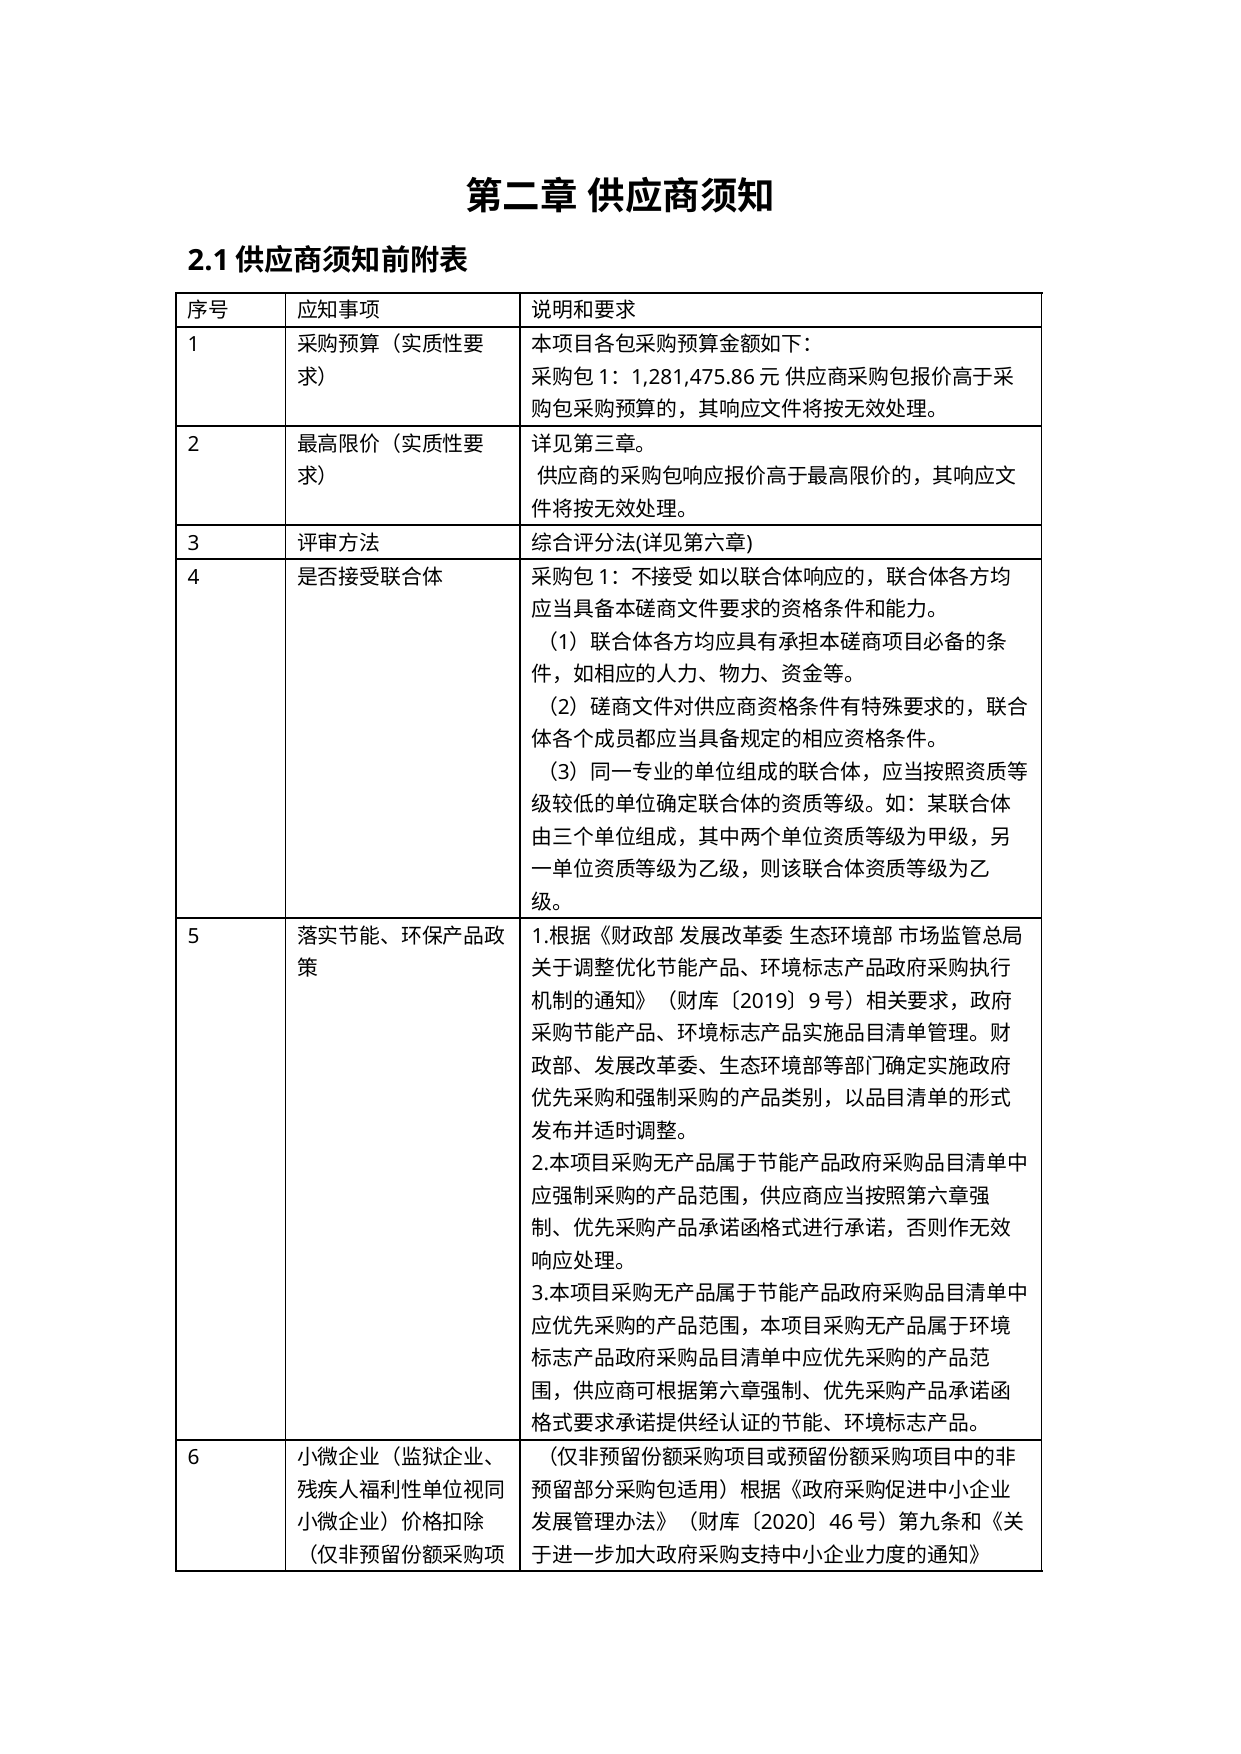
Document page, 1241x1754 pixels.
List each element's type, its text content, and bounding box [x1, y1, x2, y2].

table_header 序号 [177, 294, 285, 326]
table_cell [286, 1441, 519, 1570]
table_cell 1 [177, 328, 285, 425]
table_cell 最高限价（实质性要求） [286, 427, 519, 524]
table_cell 2 [177, 427, 285, 524]
table_cell 6 [177, 1441, 285, 1570]
table_header 说明和要求 [521, 294, 1041, 326]
table_cell 评审方法 [286, 526, 519, 558]
table_cell 4 [177, 560, 285, 917]
table_cell 详见第三章。 供应商的采购包响应报价高于最高限价的，其响应文件将按无效处理。 [521, 427, 1041, 524]
table_cell 3 [177, 526, 285, 558]
table_cell 落实节能、环保产品政策 [286, 919, 519, 1439]
table_cell 1.根据《财政部 发展改革委 生态环境部 市场监管总局关于调整优化节能产品、环境标志产品政府采购执行机制的通知》（财库〔2019〕9号）相关要求，政府采购节能产品、环境标志产品实施品目清单管理。财政部、发展改革委、生态环境部等部门确定实施政府优先采购和强制采购的产品类别，以品目清单的形式发布并适时调整。 2.本项目采购无产品属于节能产品政府采购品目清单中应强制采购的产品范围，供应商应当按照第六章强制、优先采购产品承诺函格式进行承诺，否则作无效响应处理。 3.本项目采购无产品属于节能产品政府采购品目清单中应优先采购的产品范围，本项目采购无产品属于环境标志产品政府采购品目清单中应优先采购的产品范围，供应商可根据第六章强制、优先采购产品承诺函格式要求承诺提供经认证的节能、环境标志产品。 [521, 919, 1041, 1439]
table_cell 采购预算（实质性要求） [286, 328, 519, 425]
table_header 应知事项 [286, 294, 519, 326]
table_cell 5 [177, 919, 285, 1439]
text 第二章 供应商须知 [187, 162, 1053, 227]
text 2.1供应商须知前附表 [187, 227, 1053, 292]
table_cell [521, 1441, 1041, 1570]
table_cell 综合评分法(详见第六章) [521, 526, 1041, 558]
table_cell 采购包1：不接受 如以联合体响应的，联合体各方均应当具备本磋商文件要求的资格条件和能力。 （1）联合体各方均应具有承担本磋商项目必备的条件，如相应的人力、物力、资金等。 （2）磋商文件对供应商资格条件有特殊要求的，联合体各个成员都应当具备规定的相应资格条件。 （3）同一专业的单位组成的联合体，应当按照资质等级较低的单位确定联合体的资质等级。如：某联合体由三个单位组成，其中两个单位资质等级为甲级，另一单位资质等级为乙级，则该联合体资质等级为乙级。 [521, 560, 1041, 917]
table_cell 本项目各包采购预算金额如下： 采购包1：1,281,475.86元 供应商采购包报价高于采购包采购预算的，其响应文件将按无效处理。 [521, 328, 1041, 425]
table_cell 是否接受联合体 [286, 560, 519, 917]
